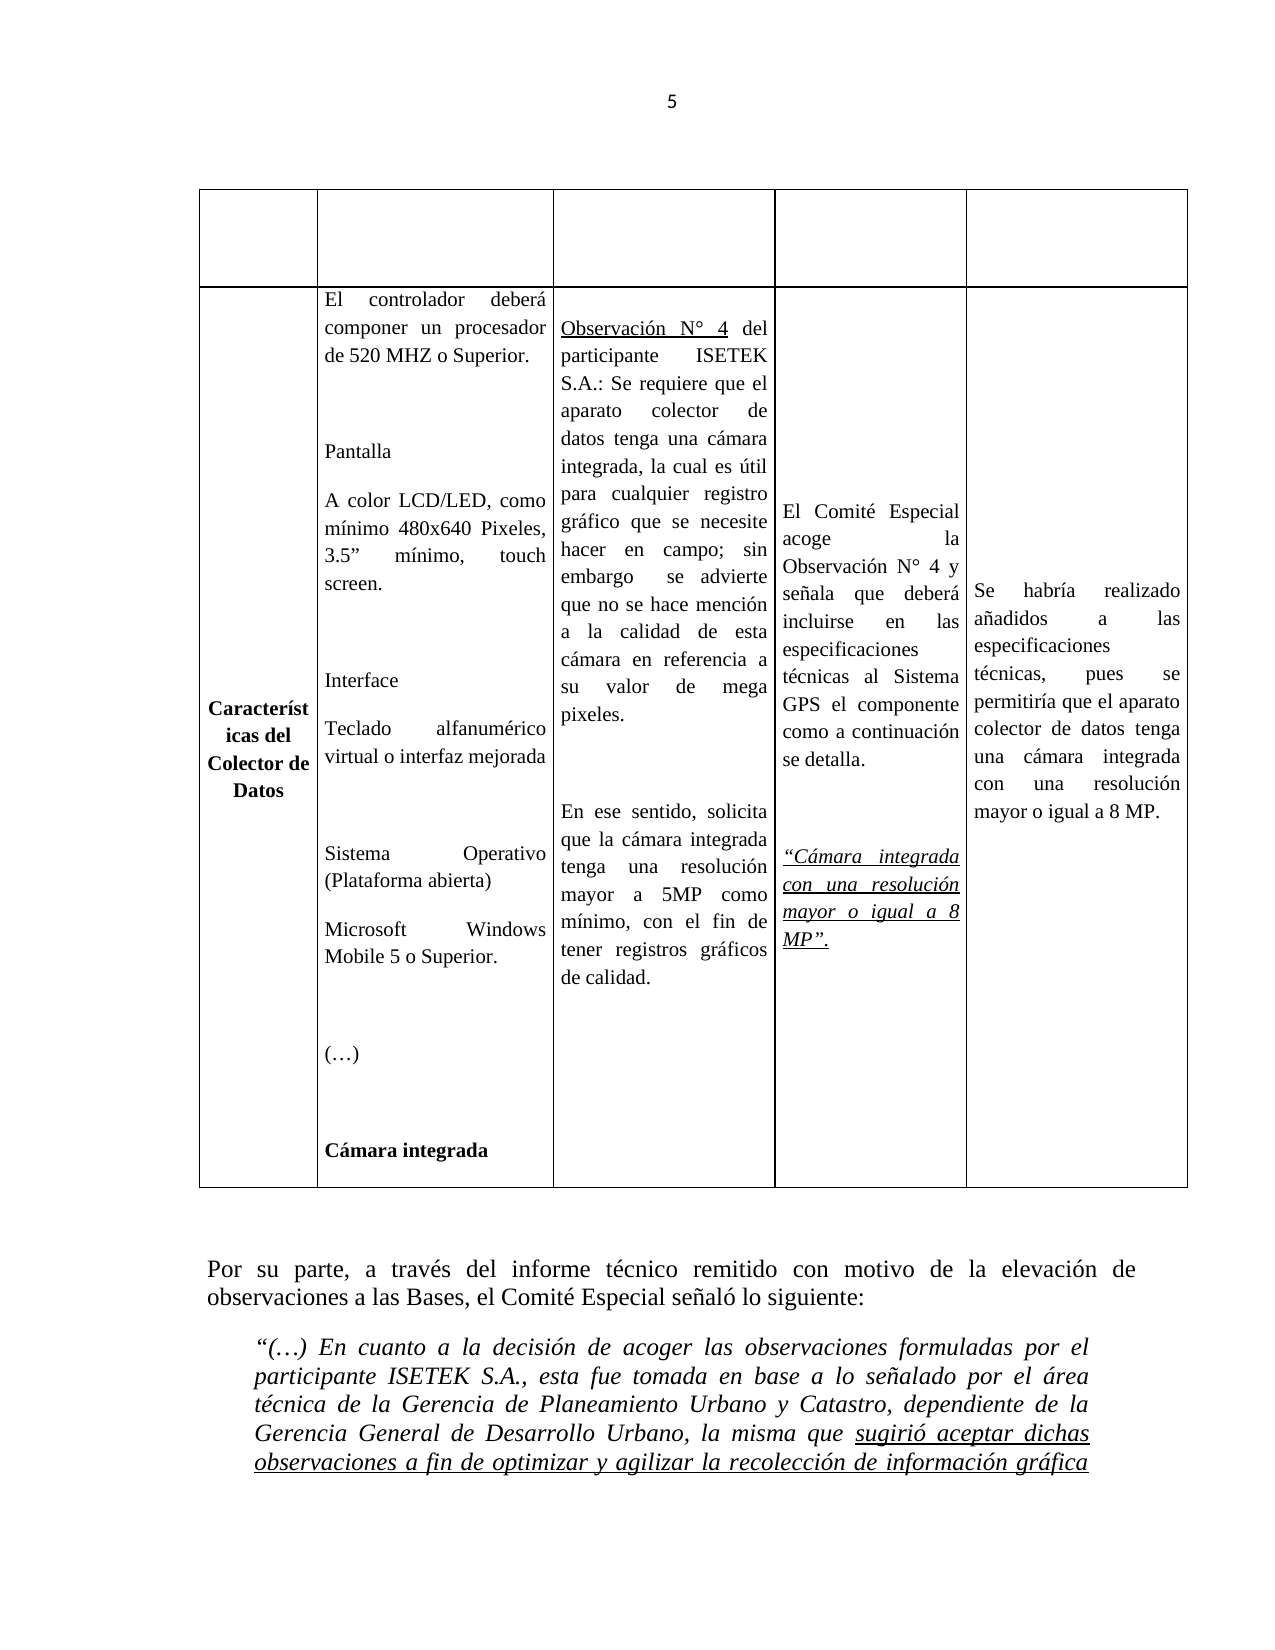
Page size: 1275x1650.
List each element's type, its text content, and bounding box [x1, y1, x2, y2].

text Por su parte, a través del informe técnico remitido con motivo de la elevación de observaciones a las Bases, el Comité Especial señaló lo siguiente: [207, 1254, 1137, 1311]
table_cell El Comité Especial acoge la Observación N° 4 y señala que deberá incluirse en las especificaciones técnicas al Sistema GPS el componente como a continuación se detalla. “Cámara integrada con una resolución mayor o igual a 8 MP”. [776, 288, 966, 1187]
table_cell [318, 190, 553, 286]
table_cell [967, 190, 1187, 286]
table_cell Se habría realizado añadidos a las especificaciones técnicas, pues se permitiría que el aparato colector de datos tenga una cámara integrada con una resolución mayor o igual a 8 MP. [967, 288, 1187, 1187]
table_cell El controlador deberá componer un procesador de 520 MHZ o Superior. Pantalla A color LCD/LED, como mínimo 480x640 Pixeles, 3.5” mínimo, touch screen. Interface Teclado alfanumérico virtual o interfaz mejorada Sistema Operativo (Plataforma abierta) Microsoft Windows Mobile 5 o Superior. (…) Cámara integrada [318, 288, 553, 1187]
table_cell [200, 190, 317, 286]
table_cell Características del Colector de Datos [200, 288, 317, 1187]
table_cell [554, 190, 774, 286]
table_cell Observación N° 4 del participante ISETEK S.A.: Se requiere que el aparato colector de datos tenga una cámara integrada, la cual es útil para cualquier registro gráfico que se necesite hacer en campo; sin embargo se advierte que no se hace mención a la calidad de esta cámara en referencia a su valor de mega pixeles. En ese sentido, solicita que la cámara integrada tenga una resolución mayor a 5MP como mínimo, con el fin de tener registros gráficos de calidad. [554, 288, 774, 1187]
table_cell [776, 190, 966, 286]
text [254, 1332, 1090, 1476]
